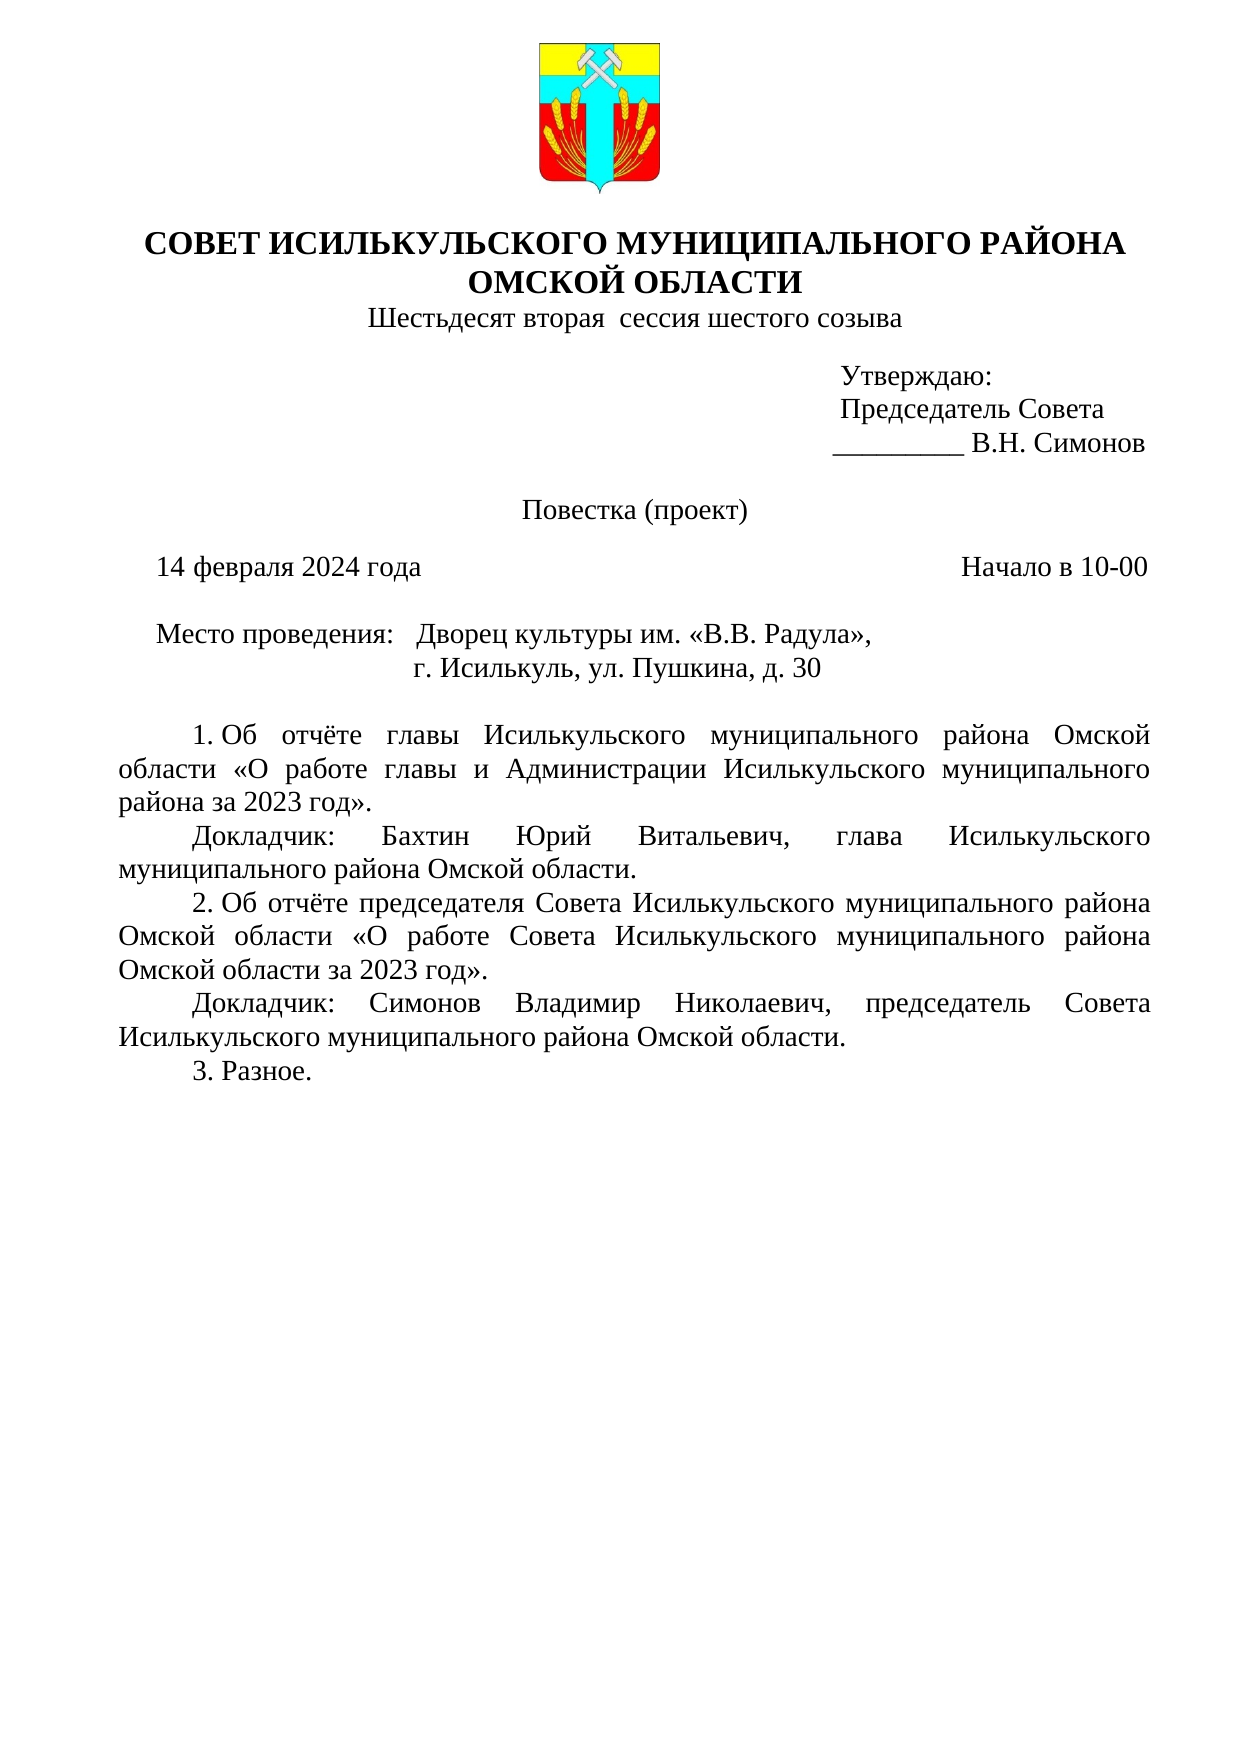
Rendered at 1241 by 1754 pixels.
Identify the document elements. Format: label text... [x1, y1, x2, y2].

text _________ В.Н. Симонов [118, 425, 1152, 458]
list г. Исилькуль, ул. Пушкина, д. 30 [377, 650, 1152, 684]
text СОВЕТ ИСИЛЬКУЛЬСКОГО МУНИЦИПАЛЬНОГО РАЙОНА ОМСКОЙ ОБЛАСТИ [118, 223, 1152, 300]
text 2. Об отчёте председателя Совета Исилькульского муниципального района Омской области «О работе Совета Исилькульского муниципального района Омской области за 2023 год». [118, 885, 1152, 986]
picture [539, 43, 660, 194]
text Повестка (проект) [118, 492, 1152, 526]
text Шестьдесят вторая сессия шестого созыва [118, 300, 1152, 334]
text Докладчик: Бахтин Юрий Витальевич, глава Исилькульского муниципального района Омской области. [118, 818, 1152, 885]
text Председатель Совета [118, 391, 1152, 425]
text Утверждаю: [118, 358, 1152, 391]
list Место проведения: Дворец культуры им. «В.В. Радула», [156, 617, 1152, 650]
text 3. Разное. [118, 1053, 1152, 1086]
list февраля 2024 года Начало в 10-00 [156, 549, 1152, 583]
list 1. Об отчёте главы Исилькульского муниципального района Омской области «О работе главы и Администрации Исилькульского муниципального района за 2023 год». [118, 717, 1152, 818]
text Докладчик: Симонов Владимир Николаевич, председатель Совета Исилькульского муниципального района Омской области. [118, 986, 1152, 1053]
